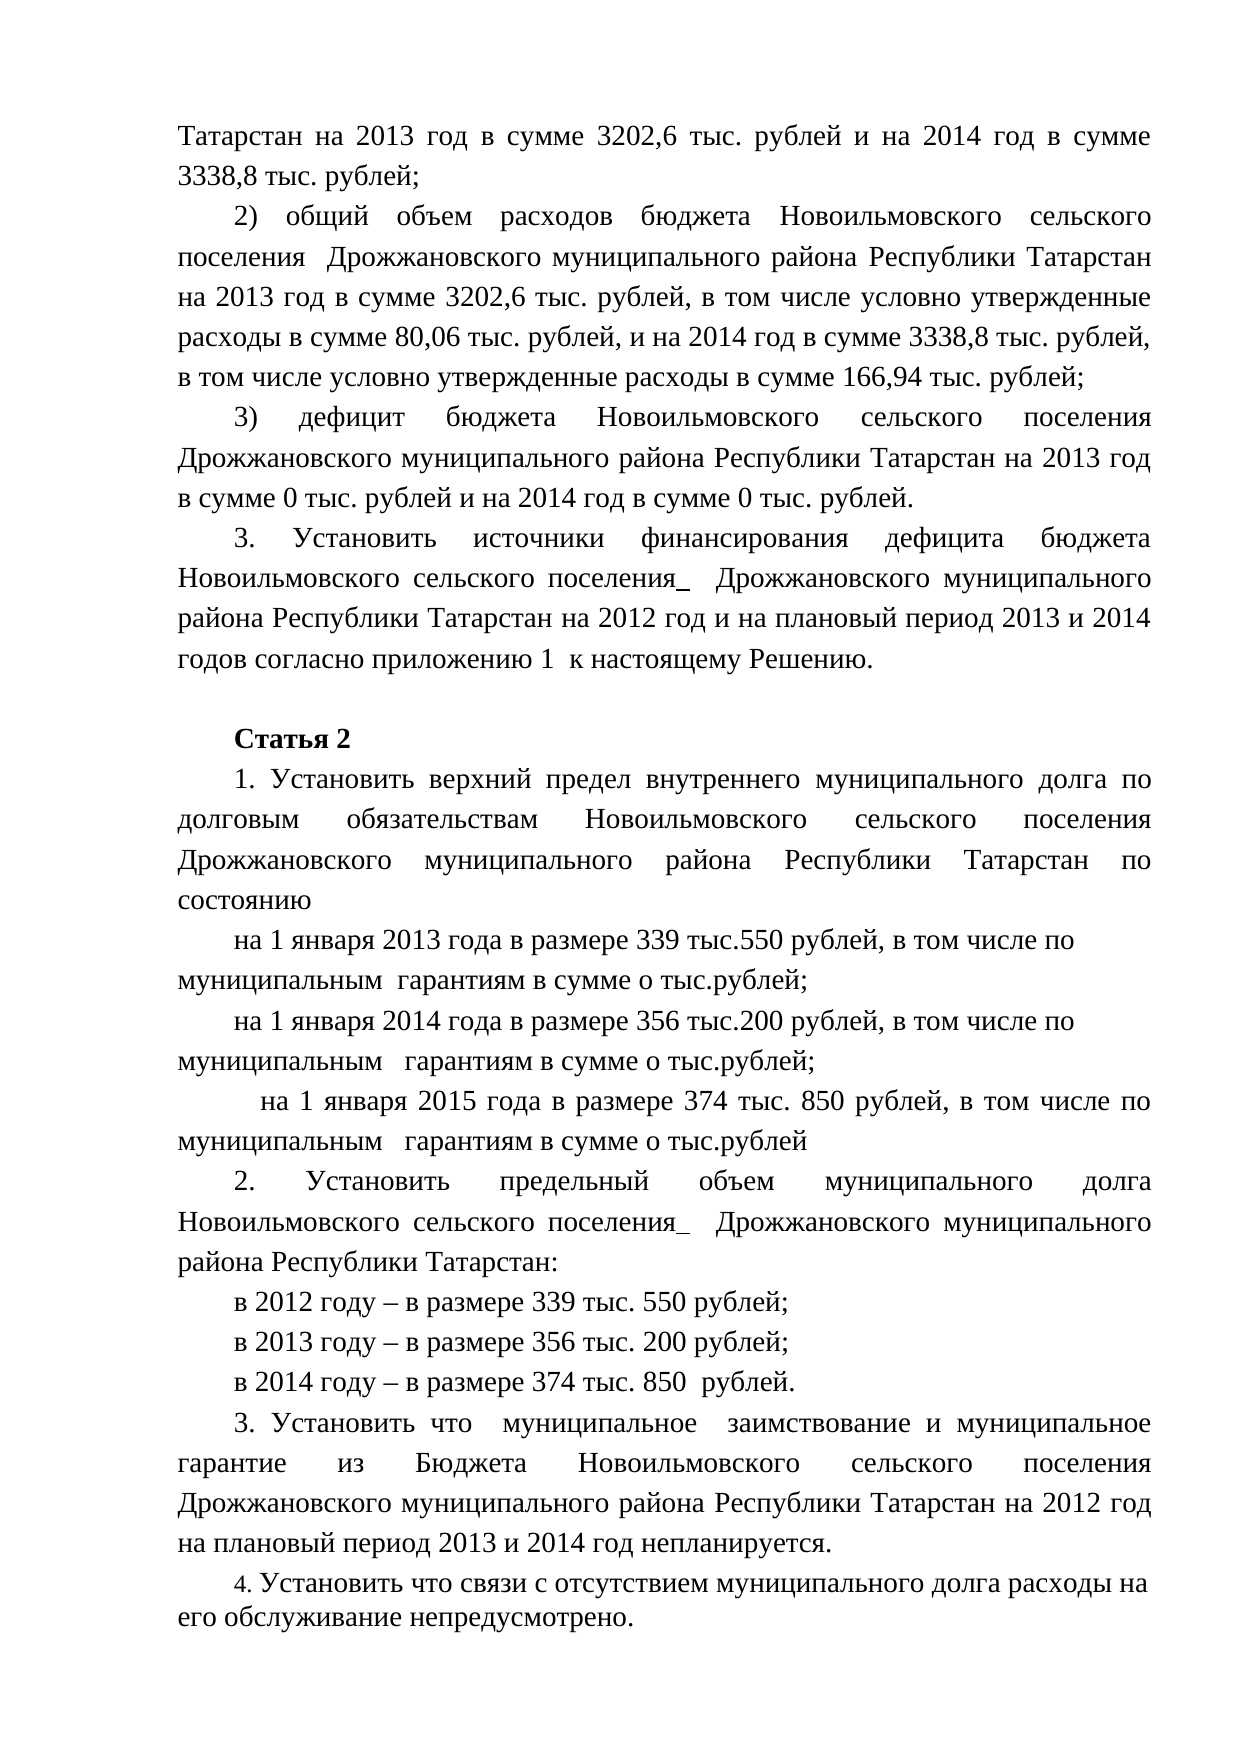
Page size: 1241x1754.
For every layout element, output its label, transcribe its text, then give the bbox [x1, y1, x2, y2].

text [177, 118, 1152, 192]
text 3) дефицит бюджета Новоильмовского сельского поселения Дрожжановского муниципального района Республики Татарстан на 2013 год в сумме 0 тыс. рублей и на 2014 год в сумме 0 тыс. рублей. [177, 399, 1152, 513]
text на 1 января 2015 года в размере 374 тыс. 850 рублей, в том числе по муниципальным гарантиям в сумме о тыс.рублей [177, 1083, 1152, 1157]
text в 2014 году – в размере 374 тыс. 850 рублей. [177, 1364, 1152, 1398]
text 4. Установить что связи с отсутствием муниципального долга расходы на его обслуживание непредусмотрено. [177, 1566, 1152, 1633]
text в 2013 году – в размере 356 тыс. 200 рублей; [177, 1324, 1152, 1358]
text 1. Установить верхний предел внутреннего муниципального долга по долговым обязательствам Новоильмовского сельского поселения Дрожжановского муниципального района Республики Татарстан по состоянию [177, 761, 1152, 916]
text муниципальным гарантиям в сумме о тыс.рублей; [177, 1043, 1152, 1076]
text на 1 января 2014 года в размере 356 тыс.200 рублей, в том числе по [233, 1003, 1152, 1036]
text 2) общий объем расходов бюджета Новоильмовского сельского поселения Дрожжановского муниципального района Республики Татарстан на 2013 год в сумме 3202,6 тыс. рублей, в том числе условно утвержденные расходы в сумме 80,06 тыс. рублей, и на 2014 год в сумме 3338,8 тыс. рублей, в том числе условно утвержденные расходы в сумме 166,94 тыс. рублей; [177, 198, 1152, 393]
text 3. Установить источники финансирования дефицита бюджета Новоильмовского сельского поселения Дрожжановского муниципального района Республики Татарстан на 2012 год и на плановый период 2013 и 2014 годов согласно приложению 1 к настоящему Решению. [177, 520, 1152, 674]
text на 1 января 2013 года в размере 339 тыс.550 рублей, в том числе по [177, 922, 1152, 956]
text муниципальным гарантиям в сумме о тыс.рублей; [177, 962, 1152, 996]
text Статья 2 [177, 721, 1152, 755]
text 2. Установить предельный объем муниципального долга Новоильмовского сельского поселения Дрожжановского муниципального района Республики Татарстан: [177, 1163, 1152, 1277]
text 3. Установить что муниципальное заимствование и муниципальное гарантие из Бюджета Новоильмовского сельского поселения Дрожжановского муниципального района Республики Татарстан на 2012 год на плановый период 2013 и 2014 год непланируется. [177, 1405, 1152, 1559]
text в 2012 году – в размере 339 тыс. 550 рублей; [177, 1284, 1152, 1318]
